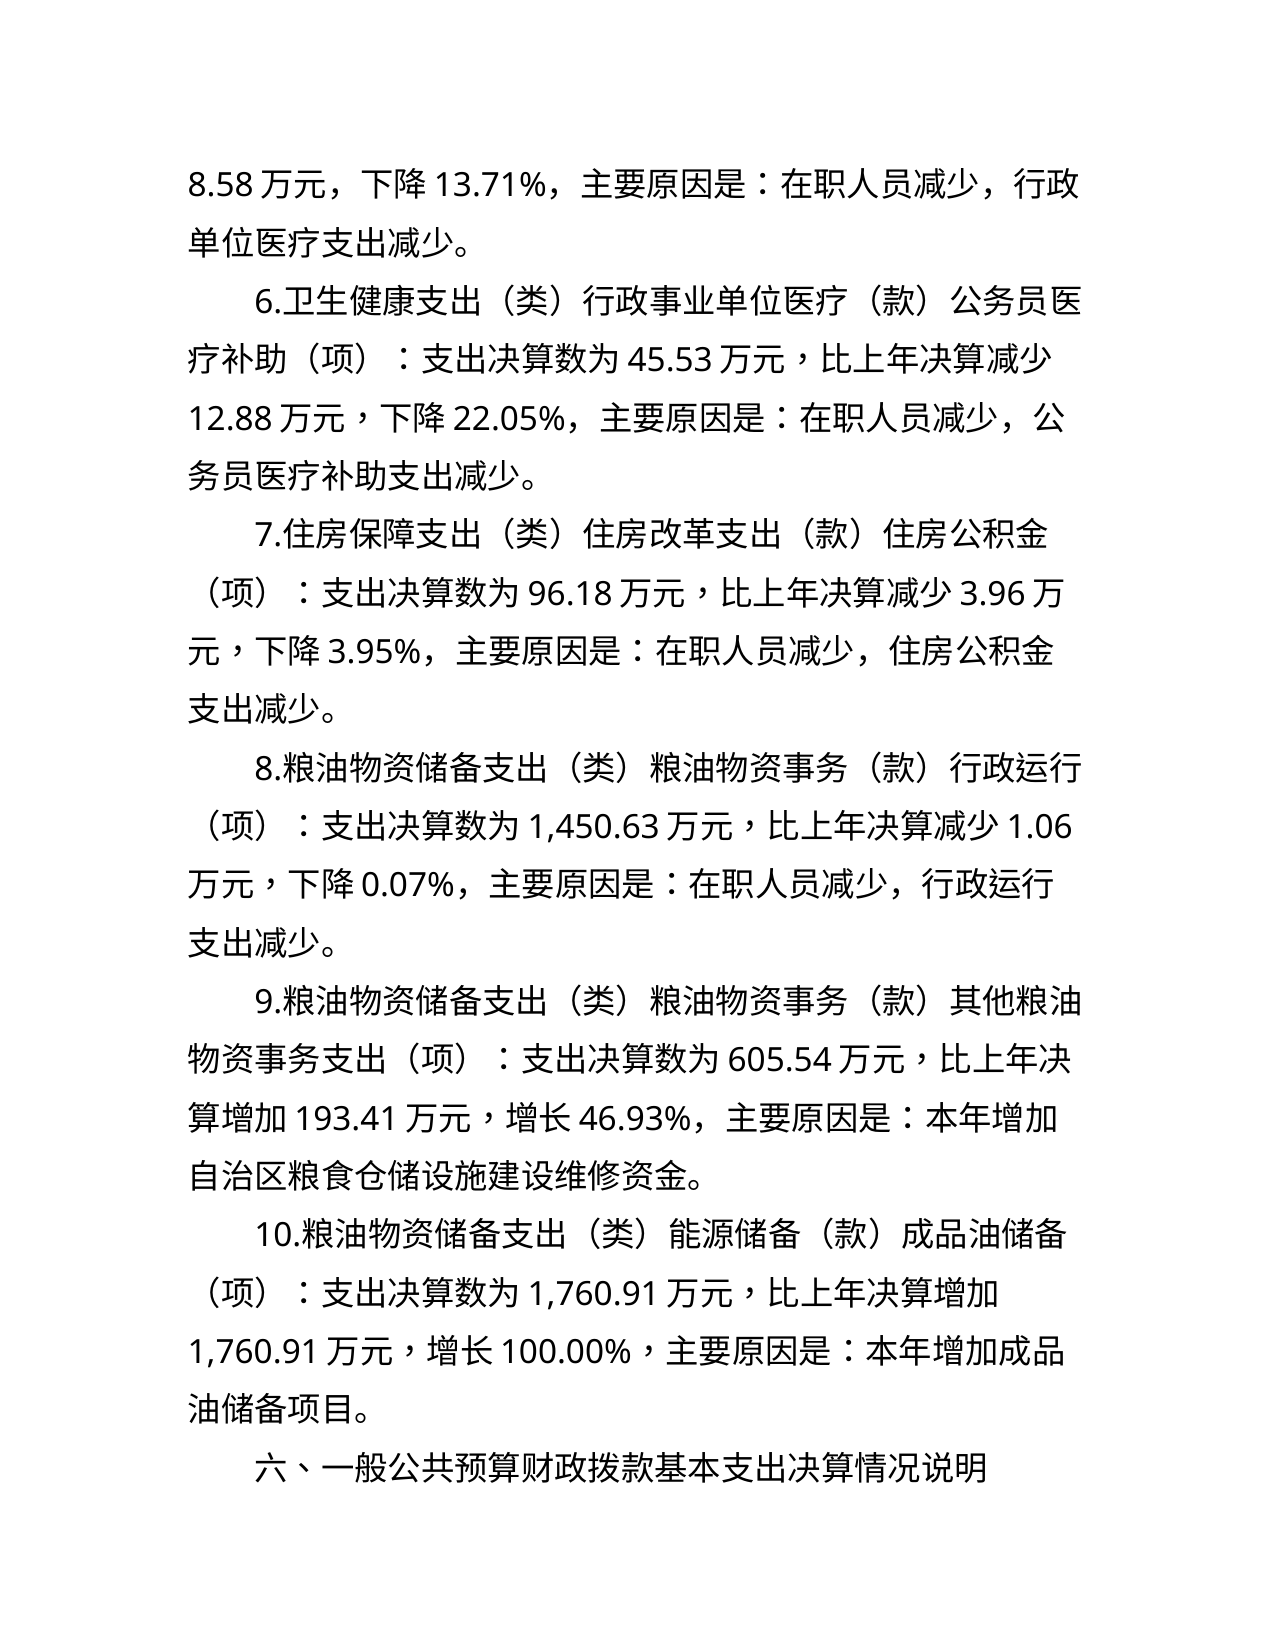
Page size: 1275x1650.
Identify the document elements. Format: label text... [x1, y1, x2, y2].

text 六、一般公共预算财政拨款基本支出决算情况说明 [187, 1433, 1087, 1492]
list 粮油物资储备支出（类）能源储备（款）成品油储备（项）：支出决算数为1,760.91万元，比上年决算增加1,760.91万元，增长100.00%，主要原因是：本年增加成品油储备项目。 [187, 1200, 1087, 1433]
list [187, 150, 1087, 267]
list 粮油物资储备支出（类）粮油物资事务（款）行政运行（项）：支出决算数为1,450.63万元，比上年决算减少1.06万元，下降0.07%，主要原因是：在职人员减少，行政运行支出减少。 [187, 733, 1087, 967]
list 住房保障支出（类）住房改革支出（款）住房公积金（项）：支出决算数为96.18万元，比上年决算减少3.96万元，下降3.95%，主要原因是：在职人员减少，住房公积金支出减少。 [187, 500, 1087, 733]
list 卫生健康支出（类）行政事业单位医疗（款）公务员医疗补助（项）：支出决算数为45.53万元，比上年决算减少12.88万元，下降22.05%，主要原因是：在职人员减少，公务员医疗补助支出减少。 [187, 267, 1087, 500]
list 粮油物资储备支出（类）粮油物资事务（款）其他粮油物资事务支出（项）：支出决算数为605.54万元，比上年决算增加193.41万元，增长46.93%，主要原因是：本年增加自治区粮食仓储设施建设维修资金。 [187, 967, 1087, 1200]
